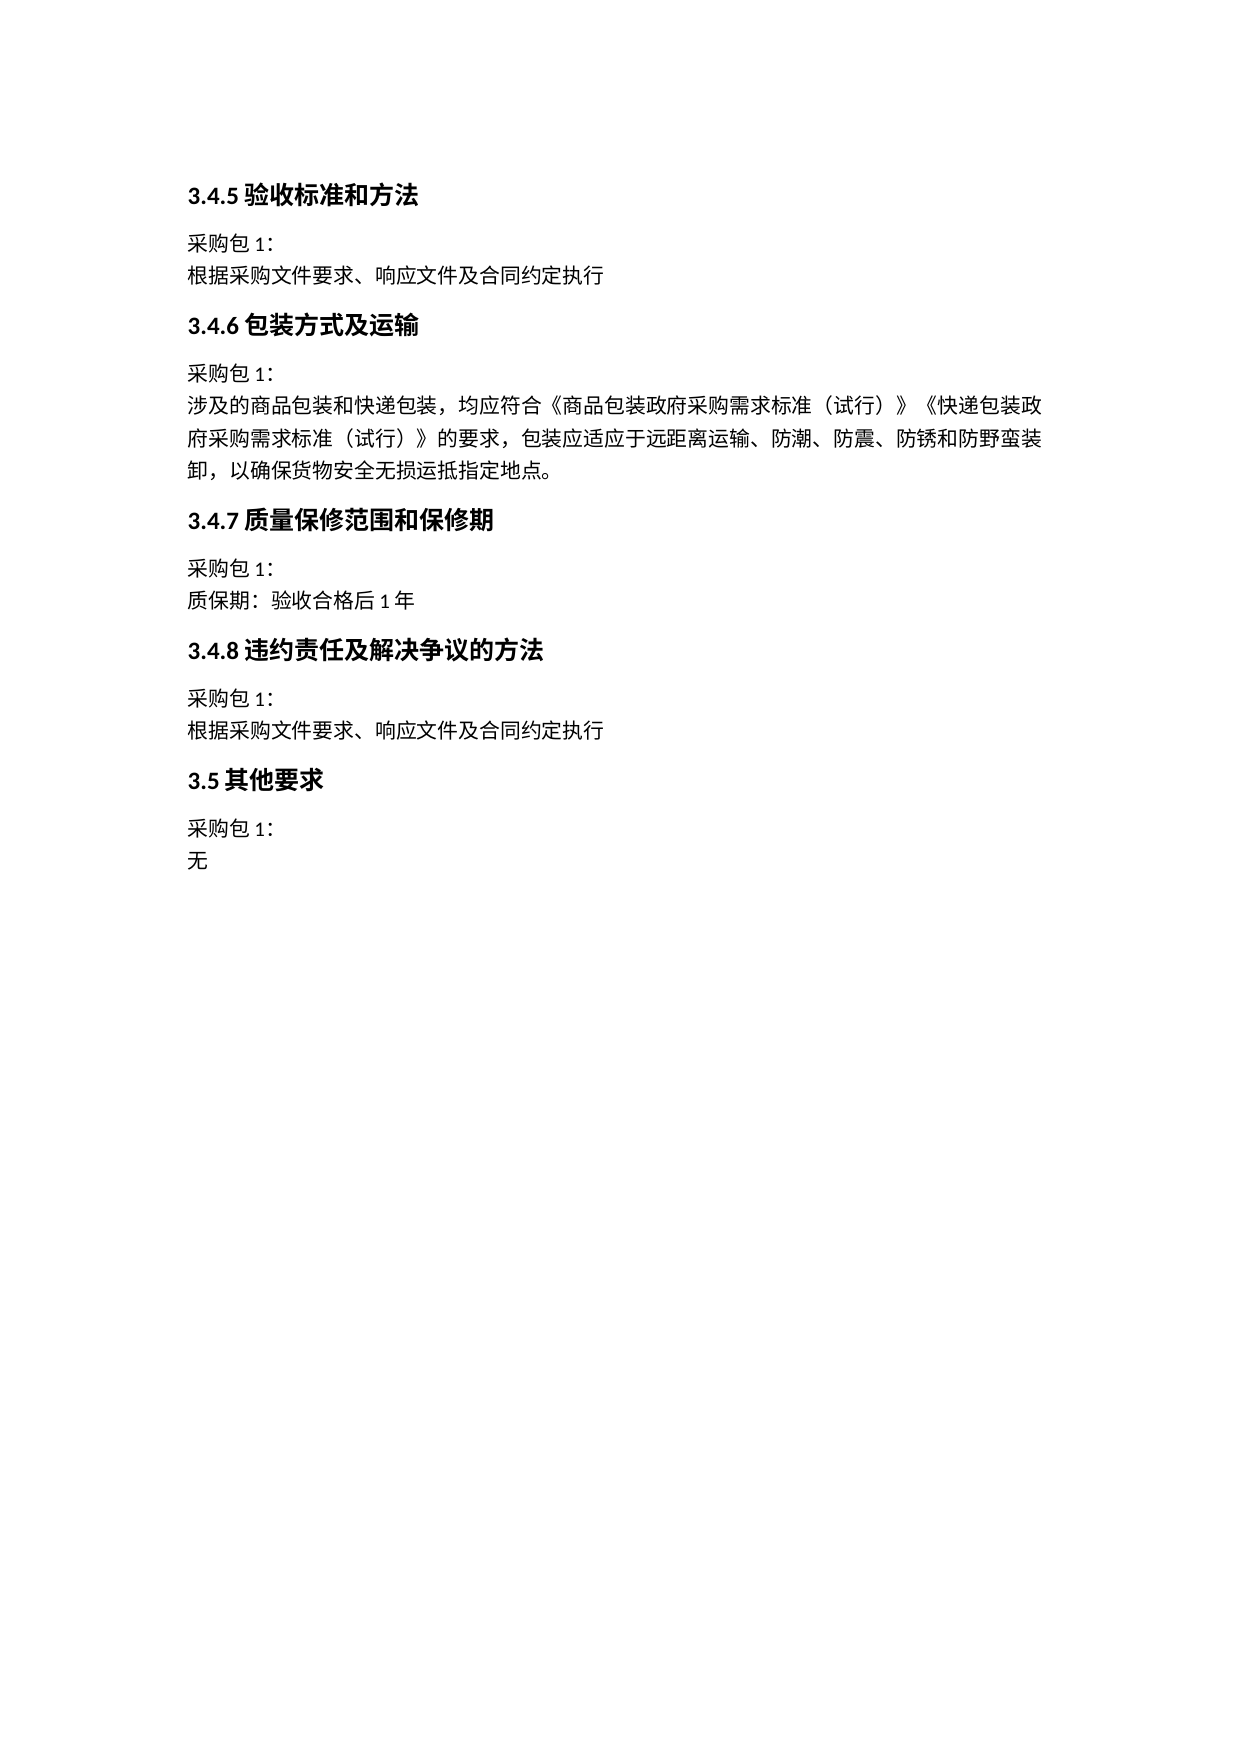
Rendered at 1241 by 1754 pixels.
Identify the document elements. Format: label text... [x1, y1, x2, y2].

text 采购包1： [187, 812, 1053, 844]
text 采购包1： [187, 682, 1053, 714]
text 根据采购文件要求、响应文件及合同约定执行 [187, 259, 1053, 292]
text 采购包1： [187, 357, 1053, 389]
text 采购包1： [187, 552, 1053, 584]
text 3.4.7质量保修范围和保修期 [187, 487, 1053, 552]
text 采购包1： [187, 227, 1053, 259]
text 质保期：验收合格后1年 [187, 584, 1053, 617]
text 涉及的商品包装和快递包装，均应符合《商品包装政府采购需求标准（试行）》《快递包装政府采购需求标准（试行）》的要求，包装应适应于远距离运输、防潮、防震、防锈和防野蛮装卸，以确保货物安全无损运抵指定地点。 [187, 389, 1053, 487]
text 无 [187, 844, 1053, 877]
text 3.4.8违约责任及解决争议的方法 [187, 617, 1053, 682]
text 根据采购文件要求、响应文件及合同约定执行 [187, 714, 1053, 747]
text 3.4.5验收标准和方法 [187, 162, 1053, 227]
text 3.4.6包装方式及运输 [187, 292, 1053, 357]
text 3.5其他要求 [187, 747, 1053, 812]
